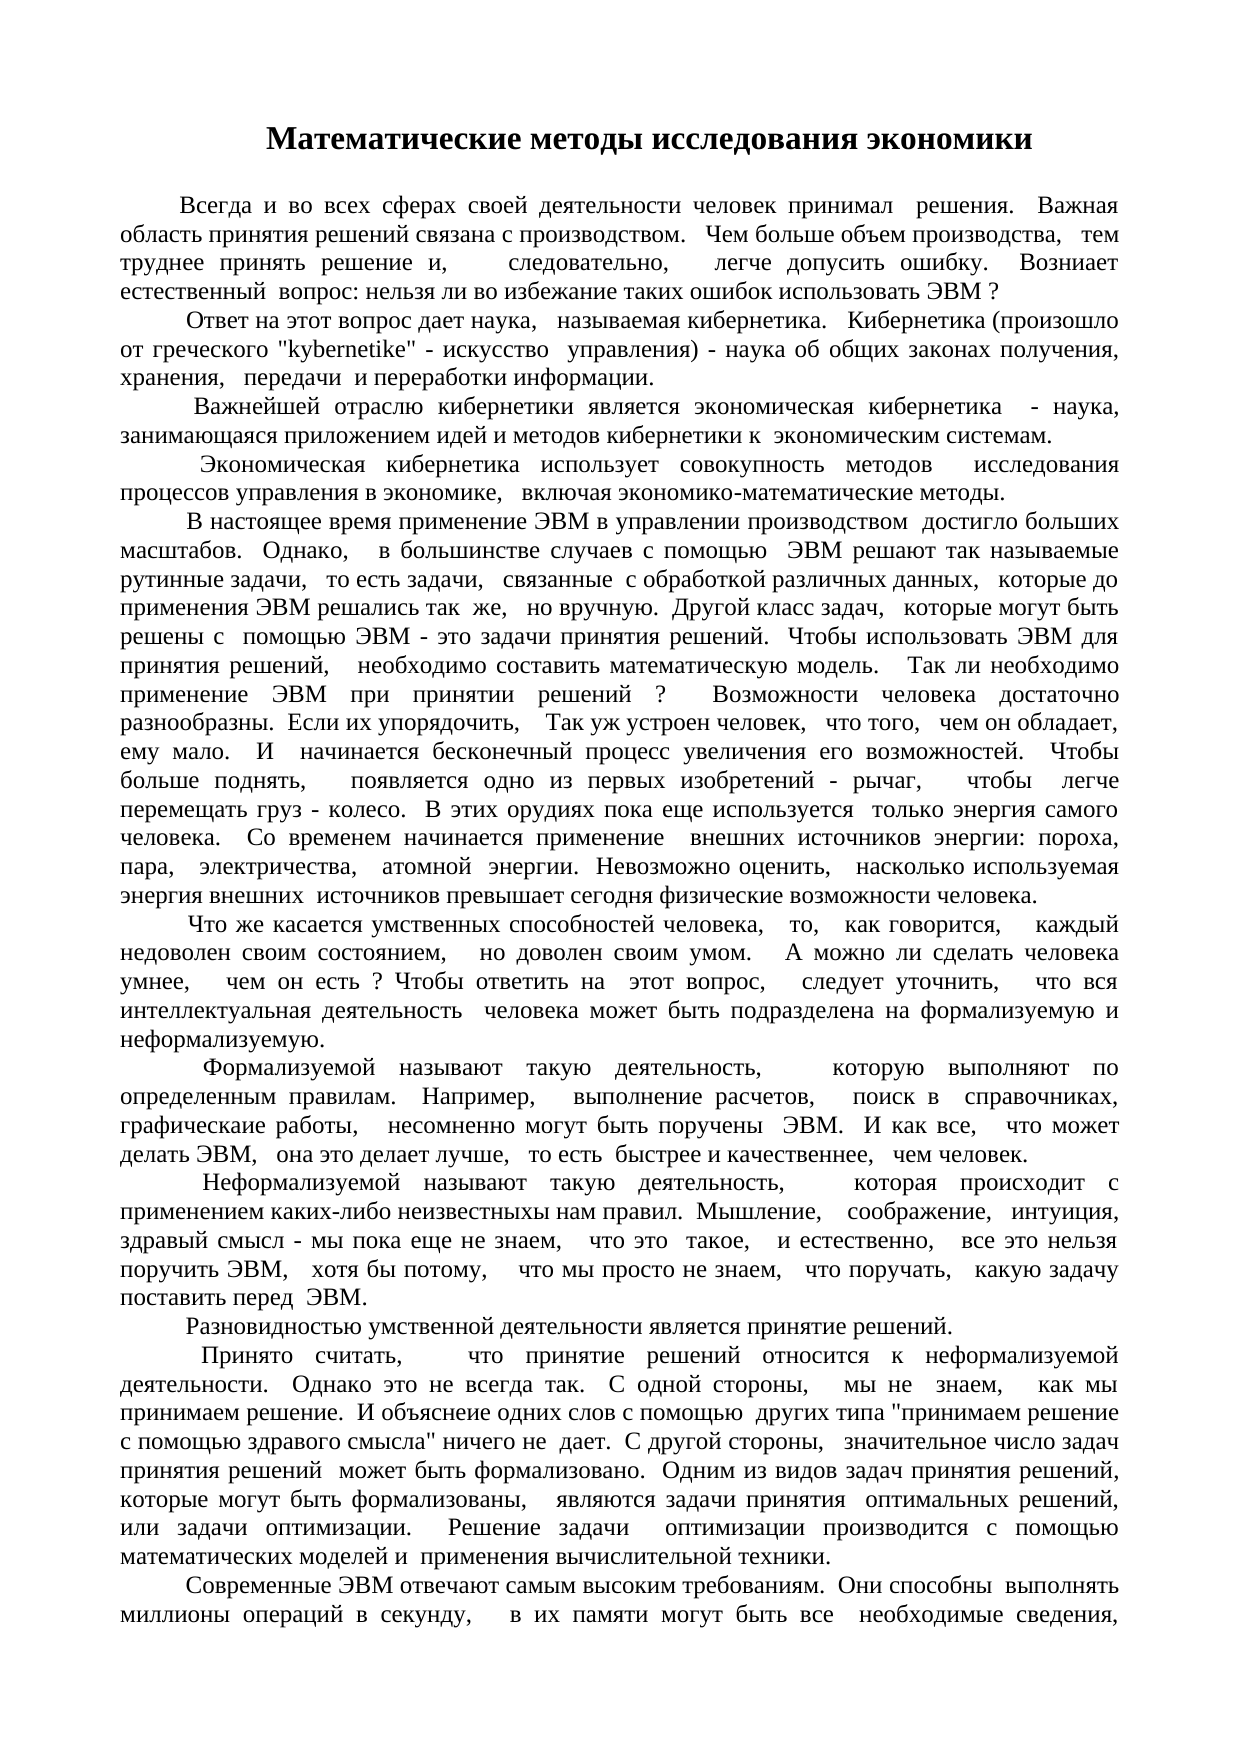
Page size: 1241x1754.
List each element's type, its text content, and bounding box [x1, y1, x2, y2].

text Математические методы исследования экономики [120, 118, 1120, 156]
text Важнейшей отраслю кибернетики является экономическая кибернетика - наука, занимающаяся приложением идей и методов кибернетики к экономическим системам. [120, 391, 1120, 449]
text Ответ на этот вопрос дает наука, называемая кибернетика. Кибернетика (произошло от греческого "kybernetike" - искусство управления) - наука об общих законах получения, хранения, передачи и переработки информации. [120, 305, 1120, 391]
text Разновидностью умственной деятельности является принятие решений. [120, 1311, 1120, 1340]
text Экономическая кибернетика использует совокупность методов исследования процессов управления в экономике, включая экономико-математические методы. [120, 449, 1120, 506]
text В настоящее время применение ЭВМ в управлении производством достигло больших масштабов. Однако, в большинстве случаев с помощью ЭВМ решают так называемые рутинные задачи, то есть задачи, связанные с обработкой различных данных, которые до применения ЭВМ решались так же, но вручную. Другой класс задач, которые могут быть решены с помощью ЭВМ - это задачи принятия решений. Чтобы использовать ЭВМ для принятия решений, необходимо составить математическую модель. Так ли необходимо применение ЭВМ при принятии решений ? Возможности человека достаточно разнообразны. Если их упорядочить, Так уж устроен человек, что того, чем он обладает, ему мало. И начинается бесконечный процесс увеличения его возможностей. Чтобы больше поднять, появляется одно из первых изобретений - рычаг, чтобы легче перемещать груз - колесо. В этих орудиях пока еще используется только энергия самого человека. Со временем начинается применение внешних источников энергии: пороха, пара, электричества, атомной энергии. Невозможно оценить, насколько используемая энергия внешних источников превышает сегодня физические возможности человека. [120, 506, 1120, 909]
text Формализуемой называют такую деятельность, которую выполняют по определенным правилам. Например, выполнение расчетов, поиск в справочниках, графическаие работы, несомненно могут быть поручены ЭВМ. И как все, что может делать ЭВМ, она это делает лучше, то есть быстрее и качественнее, чем человек. [120, 1052, 1120, 1167]
text Неформализуемой называют такую деятельность, которая происходит с применением каких-либо неизвестныхы нам правил. Мышление, соображение, интуиция, здравый смысл - мы пока еще не знаем, что это такое, и естественно, все это нельзя поручить ЭВМ, хотя бы потому, что мы просто не знаем, что поручать, какую задачу поставить перед ЭВМ. [120, 1167, 1120, 1311]
text Принято считать, что принятие решений относится к неформализуемой деятельности. Однако это не всегда так. С одной стороны, мы не знаем, как мы принимаем решение. И объяснеие одних слов с помощью других типа "принимаем решение с помощью здравого смысла" ничего не дает. С другой стороны, значительное число задач принятия решений может быть формализовано. Одним из видов задач принятия решений, которые могут быть формализованы, являются задачи принятия оптимальных решений, или задачи оптимизации. Решение задачи оптимизации производится с помощью математических моделей и применения вычислительной техники. [120, 1340, 1120, 1570]
text Что же касается умственных способностей человека, то, как говорится, каждый недоволен своим состоянием, но доволен своим умом. А можно ли сделать человека умнее, чем он есть ? Чтобы ответить на этот вопрос, следует уточнить, что вся интеллектуальная деятельность человека может быть подразделена на формализуемую и неформализуемую. [120, 909, 1120, 1052]
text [120, 1570, 1120, 1627]
text Всегда и во всех сферах своей деятельности человек принимал решения. Важная область принятия решений связана с производством. Чем больше объем производства, тем труднее принять решение и, следовательно, легче допусить ошибку. Возниает естественный вопрос: нельзя ли во избежание таких ошибок использовать ЭВМ ? [120, 190, 1120, 305]
